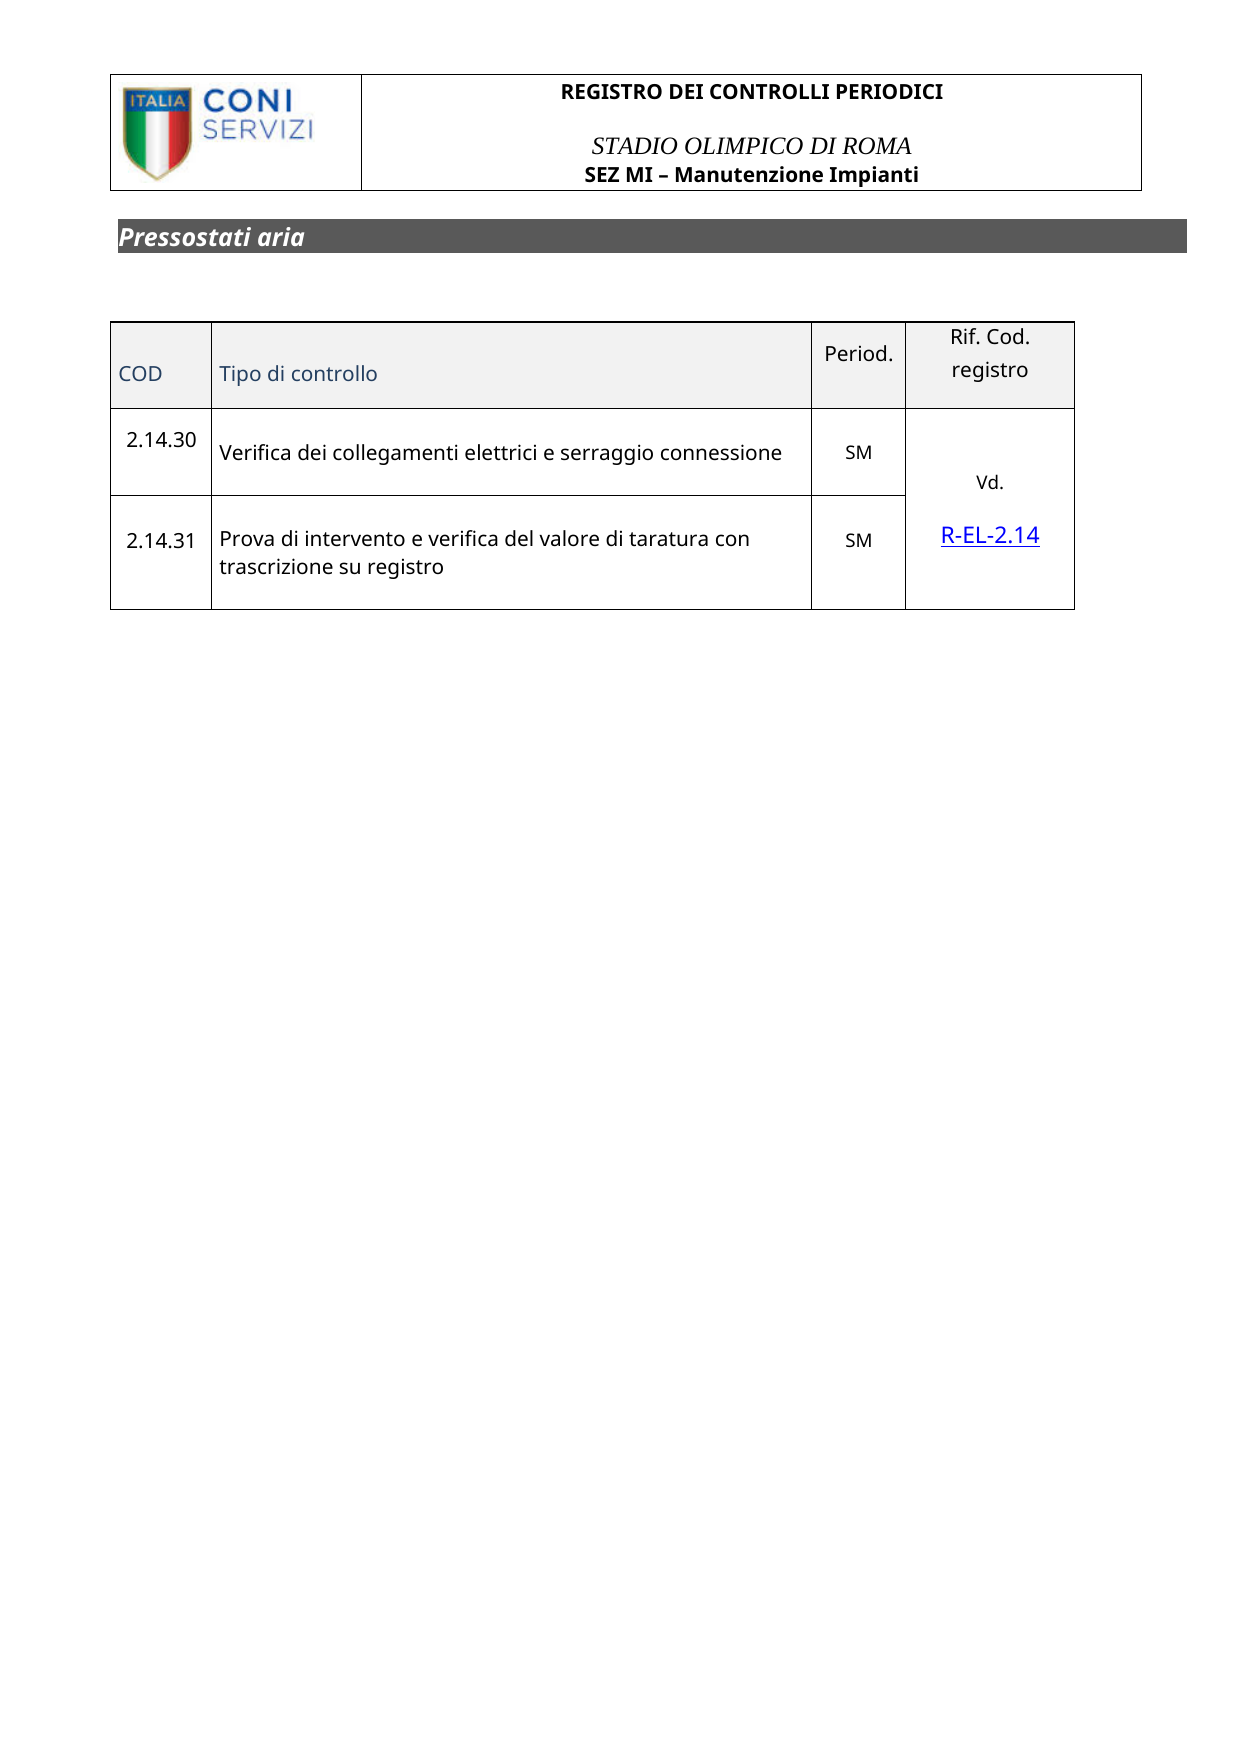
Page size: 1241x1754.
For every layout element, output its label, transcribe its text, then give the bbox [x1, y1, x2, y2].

table_header Rif. Cod. registro [906, 323, 1074, 408]
table_cell SM [812, 409, 905, 494]
table_header Tipo di controllo [212, 323, 811, 408]
table_header COD [111, 323, 211, 408]
table_cell 2.14.30 [111, 409, 211, 494]
table_cell Verifica dei collegamenti elettrici e serraggio connessione [212, 409, 811, 494]
table_cell Vd. R-EL-2.14 [906, 409, 1074, 609]
table_cell SM [812, 496, 905, 609]
table_cell 2.14.31 [111, 496, 211, 609]
table_header Period. [812, 323, 905, 408]
subtitle Pressostati aria [118, 219, 1187, 253]
table_cell Prova di intervento e verifica del valore di taratura con trascrizione su registro [212, 496, 811, 609]
picture [118, 82, 315, 183]
